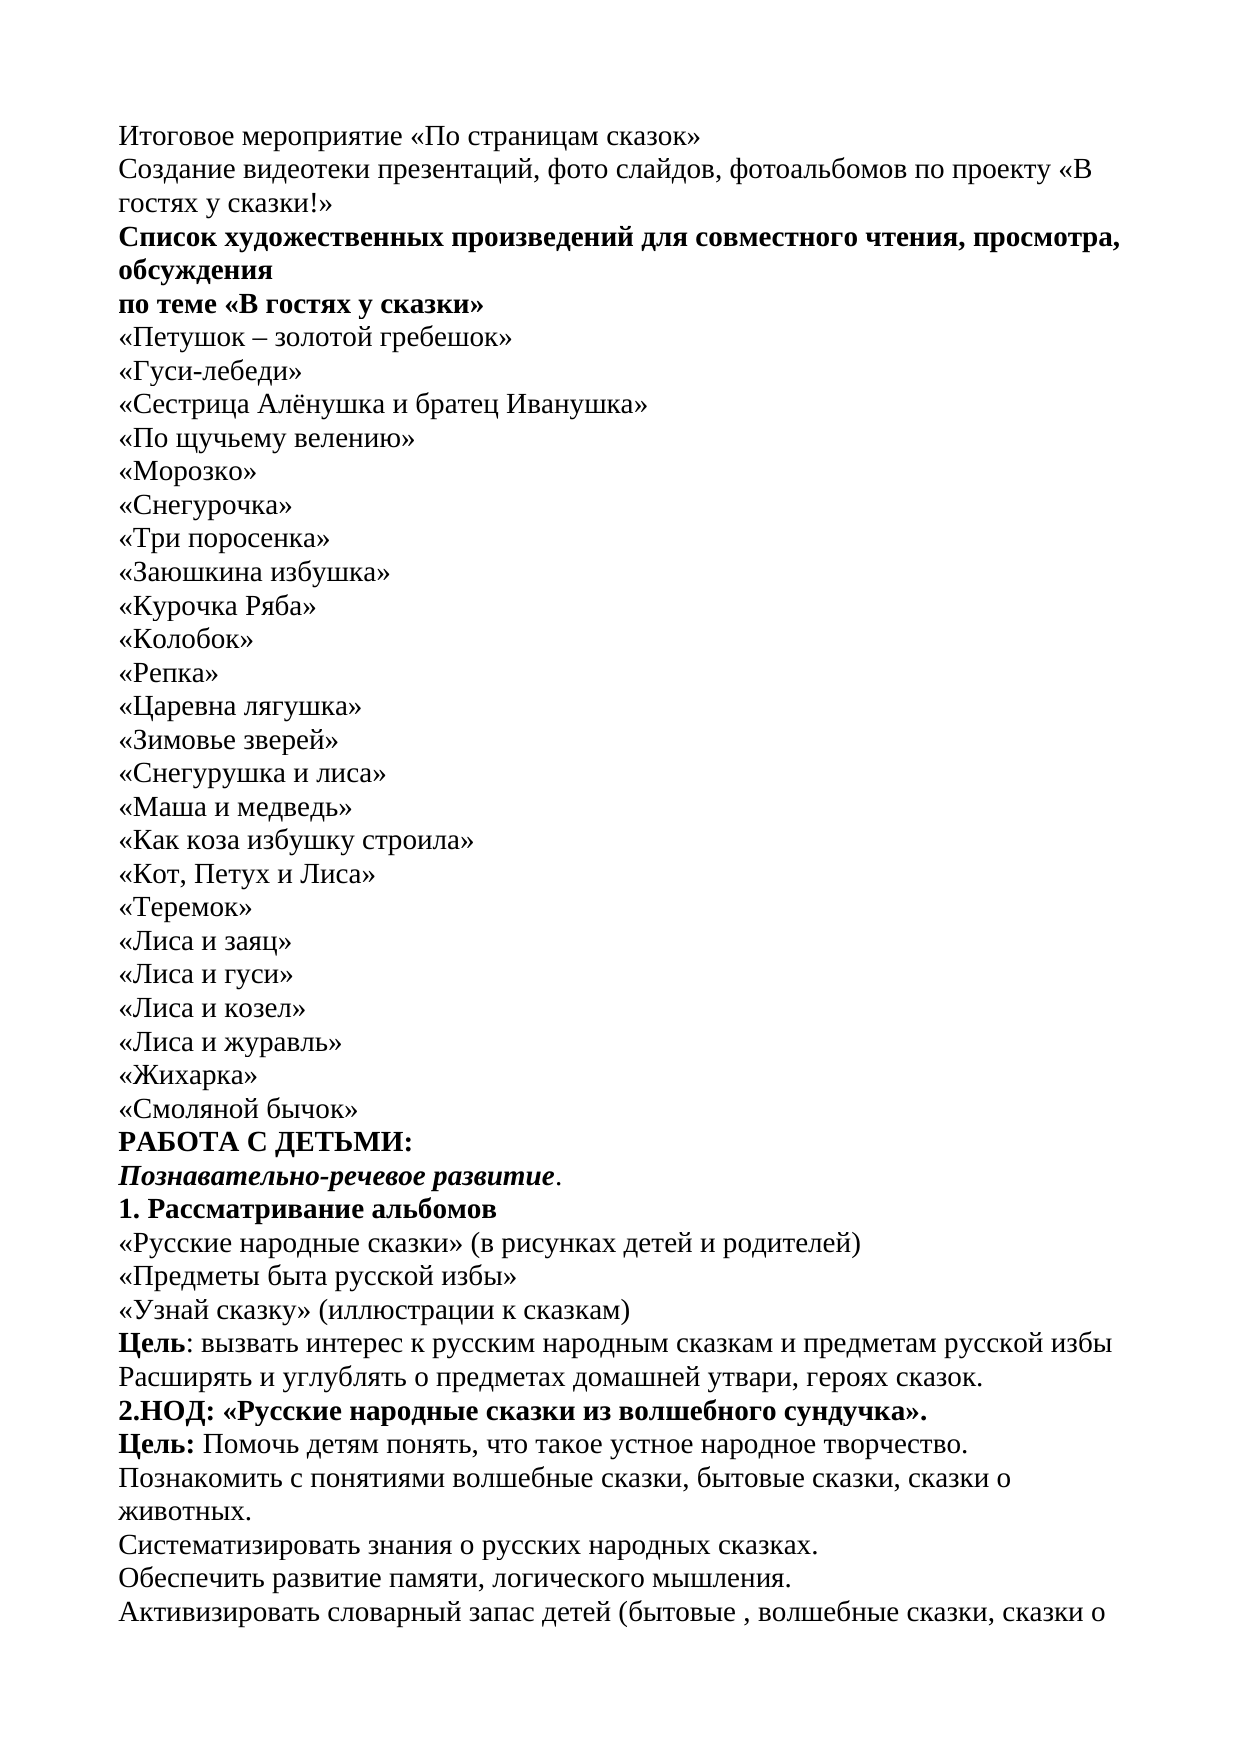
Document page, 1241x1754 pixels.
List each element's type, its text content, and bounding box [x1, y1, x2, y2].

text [118, 118, 1122, 1024]
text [118, 1393, 1122, 1627]
text «Лиса и журавль» «Жихарка» «Смоляной бычок» РАБОТА С ДЕТЬМИ: Познавательно-речевое развитие. 1. Рассматривание альбомов «Русские народные сказки» (в рисунках детей и родителей) «Предметы быта русской избы» «Узнай сказку» (иллюстрации к сказкам) Цель: вызвать интерес к русским народным сказкам и предметам русской избы Расширять и углублять о предметах домашней утвари, героях сказок. [118, 1024, 1122, 1393]
